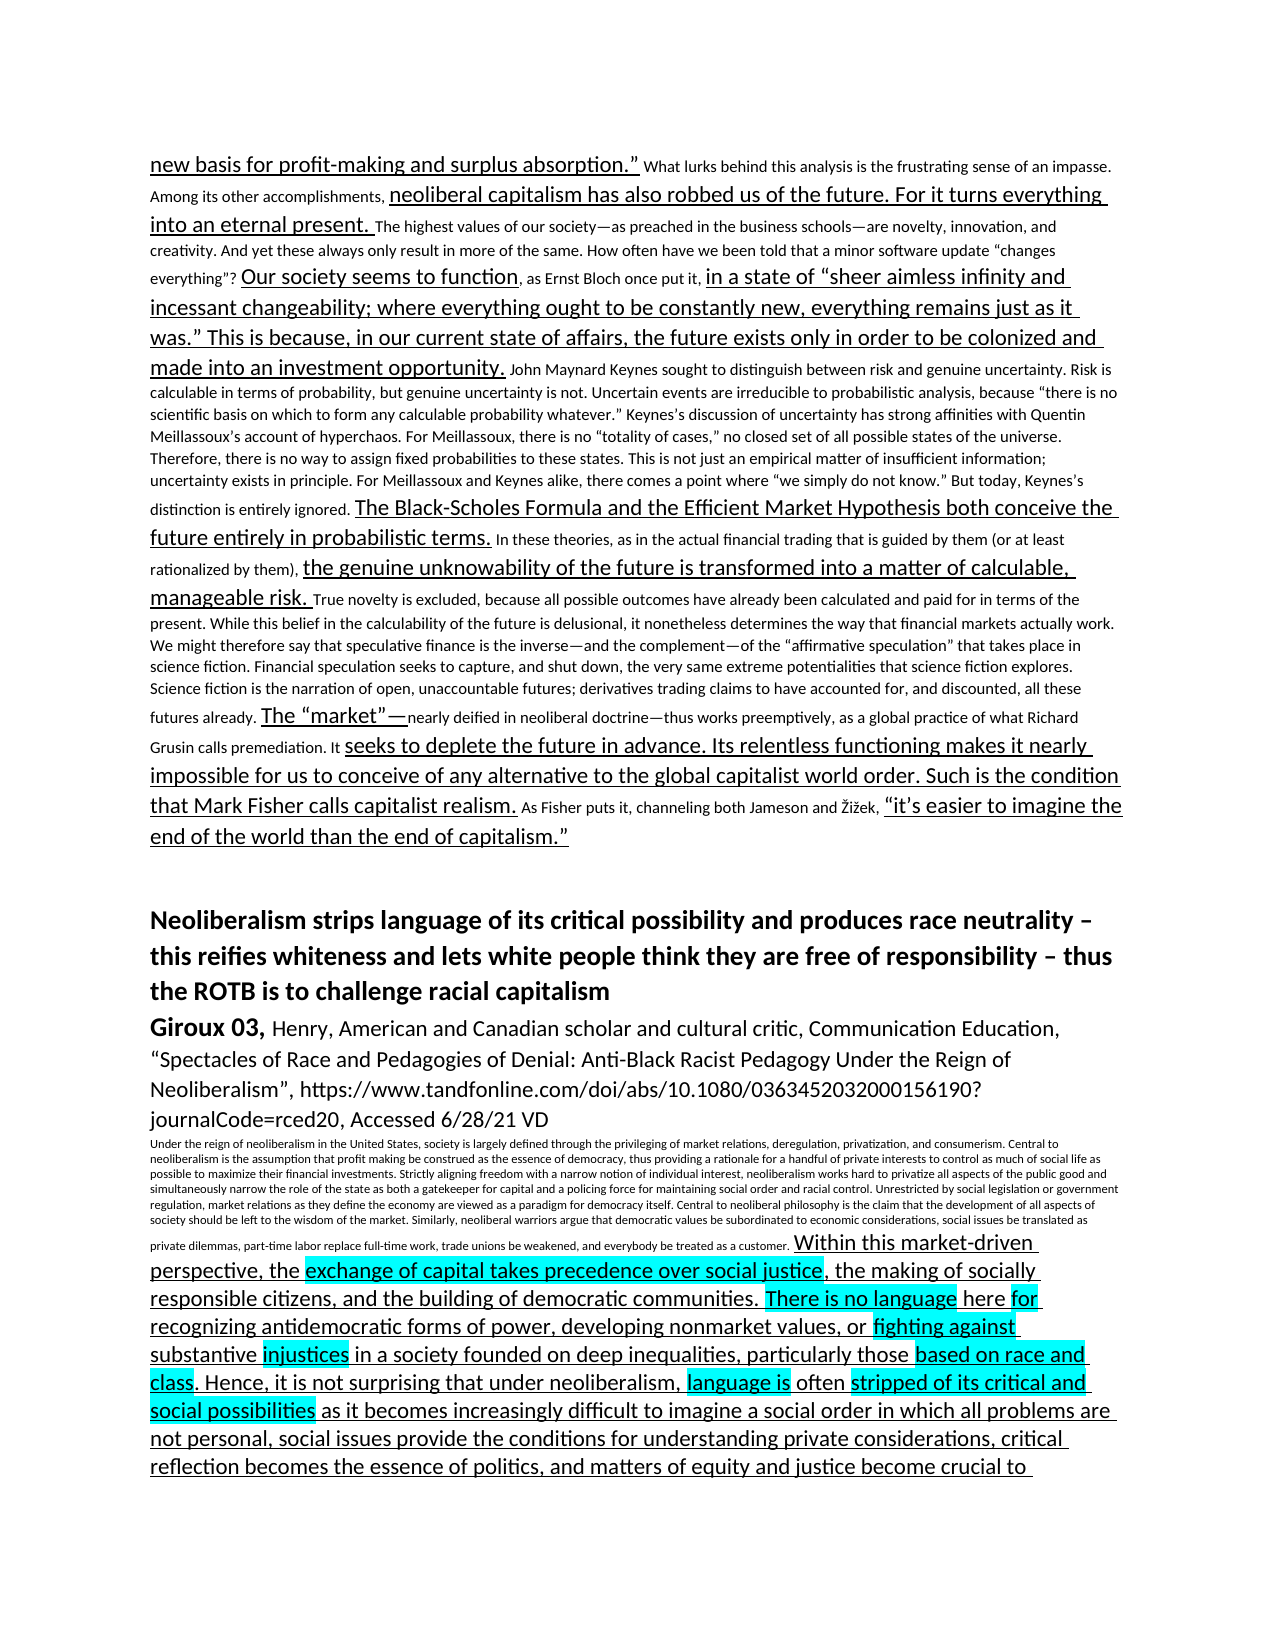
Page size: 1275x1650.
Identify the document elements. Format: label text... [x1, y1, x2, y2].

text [150, 150, 1125, 850]
text Giroux 03, Henry, American and Canadian scholar and cultural critic, Communication Education, “Spectacles of Race and Pedagogies of Denial: Anti-Black Racist Pedagogy Under the Reign of Neoliberalism”, https://www.tandfonline.com/doi/abs/10.1080/0363452032000156190?journalCode=rced20, Accessed 6/28/21 VD [150, 1010, 1125, 1134]
subtitle Neoliberalism strips language of its critical possibility and produces race neutrality – this reifies whiteness and lets white people think they are free of responsibility – thus the ROTB is to challenge racial capitalism [150, 903, 1125, 1007]
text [150, 1136, 1125, 1480]
